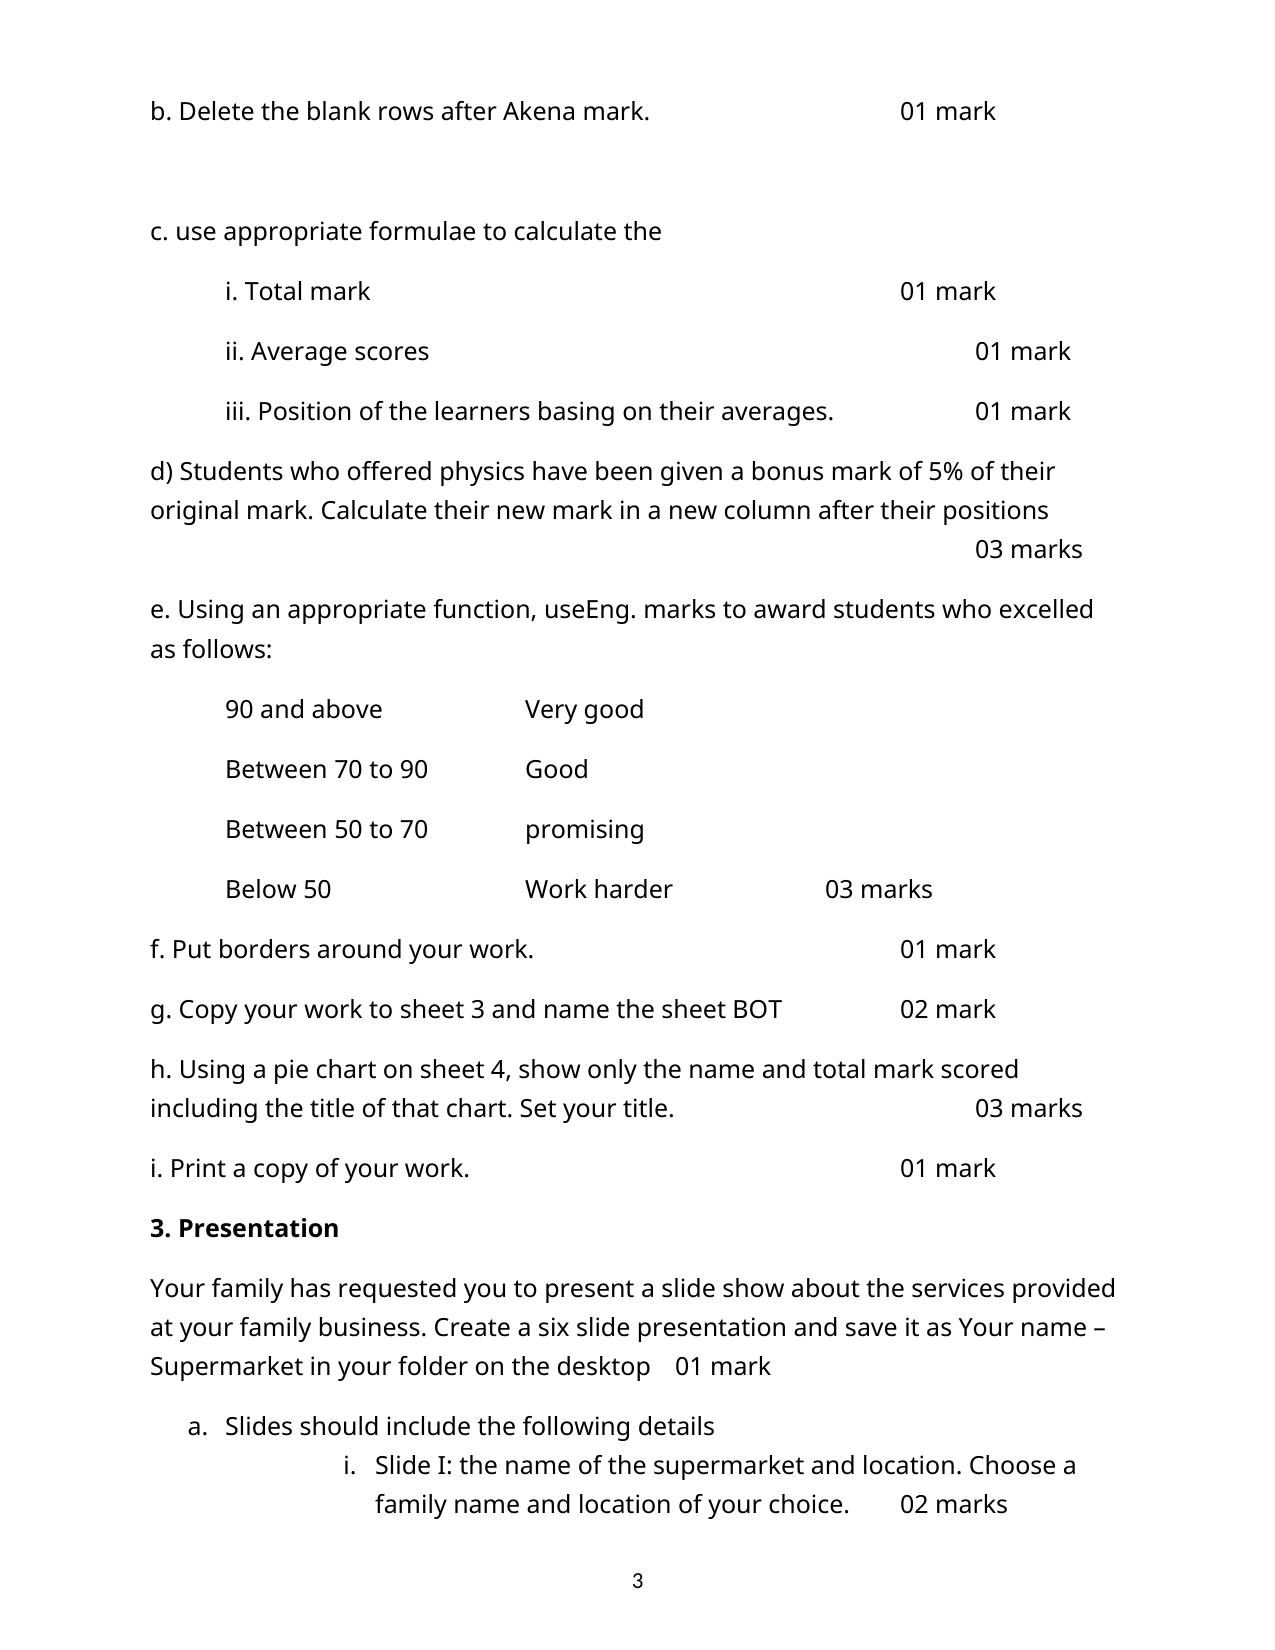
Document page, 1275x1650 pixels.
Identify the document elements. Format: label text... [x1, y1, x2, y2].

text i. Print a copy of your work. 01 mark [150, 1150, 1125, 1184]
text h. Using a pie chart on sheet 4, show only the name and total mark scored including the title of that chart. Set your title. 03 marks [150, 1051, 1125, 1124]
text 90 and above Very good [150, 691, 1125, 725]
text iii. Position of the learners basing on their averages. 01 mark [150, 394, 1125, 428]
text Your family has requested you to present a slide show about the services provided at your family business. Create a six slide presentation and save it as Your name – Supermarket in your folder on the desktop 01 mark [150, 1270, 1125, 1383]
text c. use appropriate formulae to calculate the [150, 214, 1125, 248]
text ii. Average scores 01 mark [150, 334, 1125, 368]
text b. Delete the blank rows after Akena mark. 01 mark [150, 94, 1125, 128]
text 3. Presentation [150, 1210, 1125, 1244]
text Between 70 to 90 Good [150, 751, 1125, 785]
text Between 50 to 70 promising [150, 811, 1125, 845]
text d) Students who offered physics have been given a bonus mark of 5% of their original mark. Calculate their new mark in a new column after their positions 03 marks [150, 454, 1125, 566]
text g. Copy your work to sheet 3 and name the sheet BOT 02 mark [150, 991, 1125, 1025]
text Below 50 Work harder 03 marks [150, 871, 1125, 905]
list Slides should include the following details [187, 1409, 1125, 1443]
text e. Using an appropriate function, useEng. marks to award students who excelled as follows: [150, 592, 1125, 665]
list Slide I: the name of the supermarket and location. Choose a family name and location of your choice. 02 marks [356, 1448, 1125, 1521]
text i. Total mark 01 mark [150, 274, 1125, 308]
text f. Put borders around your work. 01 mark [150, 931, 1125, 965]
